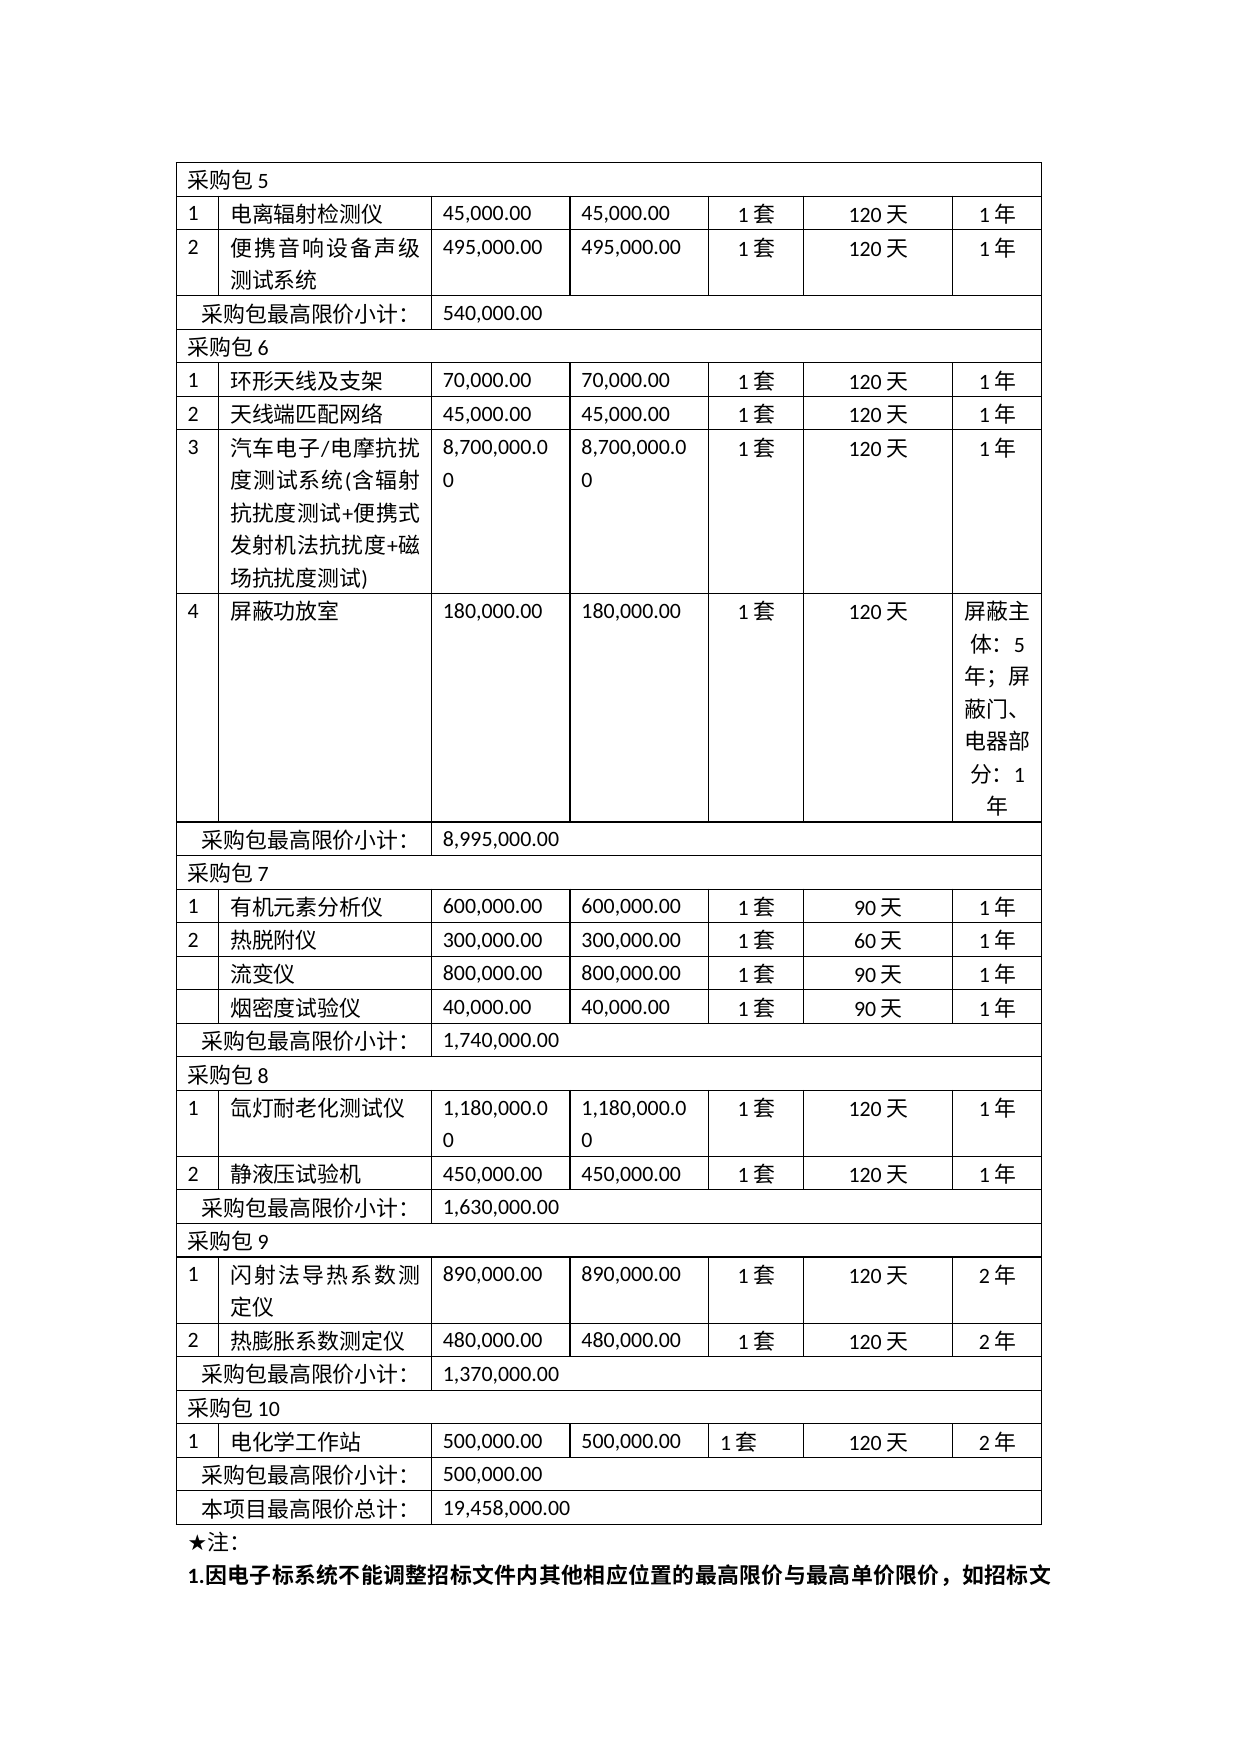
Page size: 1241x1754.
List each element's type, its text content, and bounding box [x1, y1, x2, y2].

table_cell 采购包最高限价小计： [177, 296, 431, 329]
table_cell 1 [177, 1091, 218, 1156]
table_cell 3 [177, 430, 218, 593]
table_cell 480,000.00 [432, 1324, 569, 1356]
table_cell 120天 [804, 1324, 952, 1356]
table_cell 1年 [953, 363, 1041, 396]
table_cell 1套 [709, 1324, 803, 1356]
table_cell 120天 [804, 594, 952, 821]
table_cell 1年 [953, 230, 1041, 295]
table_cell 495,000.00 [432, 230, 569, 295]
table_cell 120天 [804, 1157, 952, 1189]
table_cell 1年 [953, 1157, 1041, 1189]
table_cell 8,700,000.00 [571, 430, 708, 593]
table_cell 8,700,000.00 [432, 430, 569, 593]
table_cell 60天 [804, 923, 952, 956]
table_cell 600,000.00 [571, 890, 708, 922]
table_cell 45,000.00 [571, 397, 708, 429]
table_cell 采购包最高限价小计： [177, 1024, 431, 1056]
table_cell 2 [177, 397, 218, 429]
table_cell 1 [177, 1424, 218, 1457]
table_cell 屏蔽主体：5年；屏蔽门、电器部分：1年 [953, 594, 1041, 821]
table_cell 1年 [953, 397, 1041, 429]
table_cell 采购包9 [177, 1224, 1041, 1256]
table_cell 1套 [709, 990, 803, 1023]
table_cell 2年 [953, 1424, 1041, 1457]
table_cell 450,000.00 [571, 1157, 708, 1189]
table_cell 1 [177, 1258, 218, 1322]
table_cell 烟密度试验仪 [219, 990, 431, 1023]
table_cell 120天 [804, 397, 952, 429]
table_cell 4 [177, 594, 218, 821]
table_cell 120天 [804, 430, 952, 593]
table_cell 300,000.00 [571, 923, 708, 956]
table_cell [177, 990, 218, 1023]
table_cell 120天 [804, 230, 952, 295]
table_cell 1套 [709, 594, 803, 821]
table_cell 120天 [804, 1424, 952, 1457]
table_cell 8,995,000.00 [432, 823, 1041, 855]
table_cell 1年 [953, 990, 1041, 1023]
table_cell 90天 [804, 957, 952, 989]
table_cell 采购包最高限价小计： [177, 1458, 431, 1490]
table_cell 流变仪 [219, 957, 431, 989]
table_cell 1套 [709, 397, 803, 429]
table_cell 热膨胀系数测定仪 [219, 1324, 431, 1356]
table_cell 450,000.00 [432, 1157, 569, 1189]
table_cell 1套 [709, 923, 803, 956]
table_cell 300,000.00 [432, 923, 569, 956]
table_cell 540,000.00 [432, 296, 1041, 329]
table_cell 2 [177, 230, 218, 295]
table_cell 180,000.00 [432, 594, 569, 821]
table_cell 45,000.00 [432, 397, 569, 429]
table_cell 采购包7 [177, 856, 1041, 888]
table_cell 90天 [804, 990, 952, 1023]
table_cell 90天 [804, 890, 952, 922]
table_cell 500,000.00 [432, 1424, 569, 1457]
table_cell 2 [177, 923, 218, 956]
table_cell 采购包5 [177, 163, 1041, 196]
table_cell 180,000.00 [571, 594, 708, 821]
table_cell 70,000.00 [571, 363, 708, 396]
table_cell 1,630,000.00 [432, 1190, 1041, 1223]
table_cell 800,000.00 [571, 957, 708, 989]
table_cell 1套 [709, 363, 803, 396]
table_cell 1套 [709, 197, 803, 229]
table_cell 1套 [709, 430, 803, 593]
table_cell 1套 [709, 1157, 803, 1189]
table_cell 热脱附仪 [219, 923, 431, 956]
table_cell 1 [177, 197, 218, 229]
table_cell 有机元素分析仪 [219, 890, 431, 922]
table_cell 45,000.00 [571, 197, 708, 229]
table_cell 1套 [709, 230, 803, 295]
table_cell 2 [177, 1324, 218, 1356]
table_cell 19,458,000.00 [432, 1491, 1041, 1524]
table_cell 屏蔽功放室 [219, 594, 431, 821]
table_cell 45,000.00 [432, 197, 569, 229]
table_cell 1套 [709, 957, 803, 989]
table_cell 120天 [804, 1091, 952, 1156]
table_cell 500,000.00 [432, 1458, 1041, 1490]
table_cell 500,000.00 [571, 1424, 708, 1457]
table_cell 1 [177, 890, 218, 922]
table_cell 1套 [709, 1258, 803, 1322]
table_cell 1年 [953, 197, 1041, 229]
table_cell 2年 [953, 1324, 1041, 1356]
table_cell 2 [177, 1157, 218, 1189]
table_cell 便携音响设备声级测试系统 [219, 230, 431, 295]
table_cell 1年 [953, 923, 1041, 956]
table_cell 1,740,000.00 [432, 1024, 1041, 1056]
table_cell 1年 [953, 957, 1041, 989]
table_cell 采购包6 [177, 330, 1041, 362]
table_cell 1 [177, 363, 218, 396]
table_cell 890,000.00 [571, 1258, 708, 1322]
table_cell 采购包8 [177, 1057, 1041, 1090]
table_cell 静液压试验机 [219, 1157, 431, 1189]
table_cell 40,000.00 [571, 990, 708, 1023]
table_cell 1套 [709, 890, 803, 922]
table_cell 采购包最高限价小计： [177, 823, 431, 855]
table_cell 天线端匹配网络 [219, 397, 431, 429]
table_cell 800,000.00 [432, 957, 569, 989]
table_cell 采购包最高限价小计： [177, 1357, 431, 1389]
table_cell 1,180,000.00 [432, 1091, 569, 1156]
table_cell [177, 957, 218, 989]
table_cell 电离辐射检测仪 [219, 197, 431, 229]
table_cell 40,000.00 [432, 990, 569, 1023]
table_cell 480,000.00 [571, 1324, 708, 1356]
table_cell 1,370,000.00 [432, 1357, 1041, 1389]
table_cell 汽车电子/电摩抗扰度测试系统(含辐射抗扰度测试+便携式发射机法抗扰度+磁场抗扰度测试) [219, 430, 431, 593]
table_cell 120天 [804, 197, 952, 229]
table_cell 1套 [709, 1091, 803, 1156]
table_cell 890,000.00 [432, 1258, 569, 1322]
table_cell 1,180,000.00 [571, 1091, 708, 1156]
table_cell 600,000.00 [432, 890, 569, 922]
table_cell 120天 [804, 1258, 952, 1322]
table_cell 氙灯耐老化测试仪 [219, 1091, 431, 1156]
table_cell 1年 [953, 430, 1041, 593]
table_cell 本项目最高限价总计： [177, 1491, 431, 1524]
table_cell 1年 [953, 890, 1041, 922]
table_cell 2年 [953, 1258, 1041, 1322]
table_cell 70,000.00 [432, 363, 569, 396]
table_cell 闪射法导热系数测定仪 [219, 1258, 431, 1322]
table_cell 环形天线及支架 [219, 363, 431, 396]
table_cell 电化学工作站 [219, 1424, 431, 1457]
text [187, 1557, 1053, 1590]
table_cell 1年 [953, 1091, 1041, 1156]
text ★注： [187, 1525, 1053, 1557]
table_cell 120天 [804, 363, 952, 396]
table_cell 采购包10 [177, 1391, 1041, 1423]
table_cell 495,000.00 [571, 230, 708, 295]
table_cell 采购包最高限价小计： [177, 1190, 431, 1223]
table_cell 1套 [709, 1424, 803, 1457]
